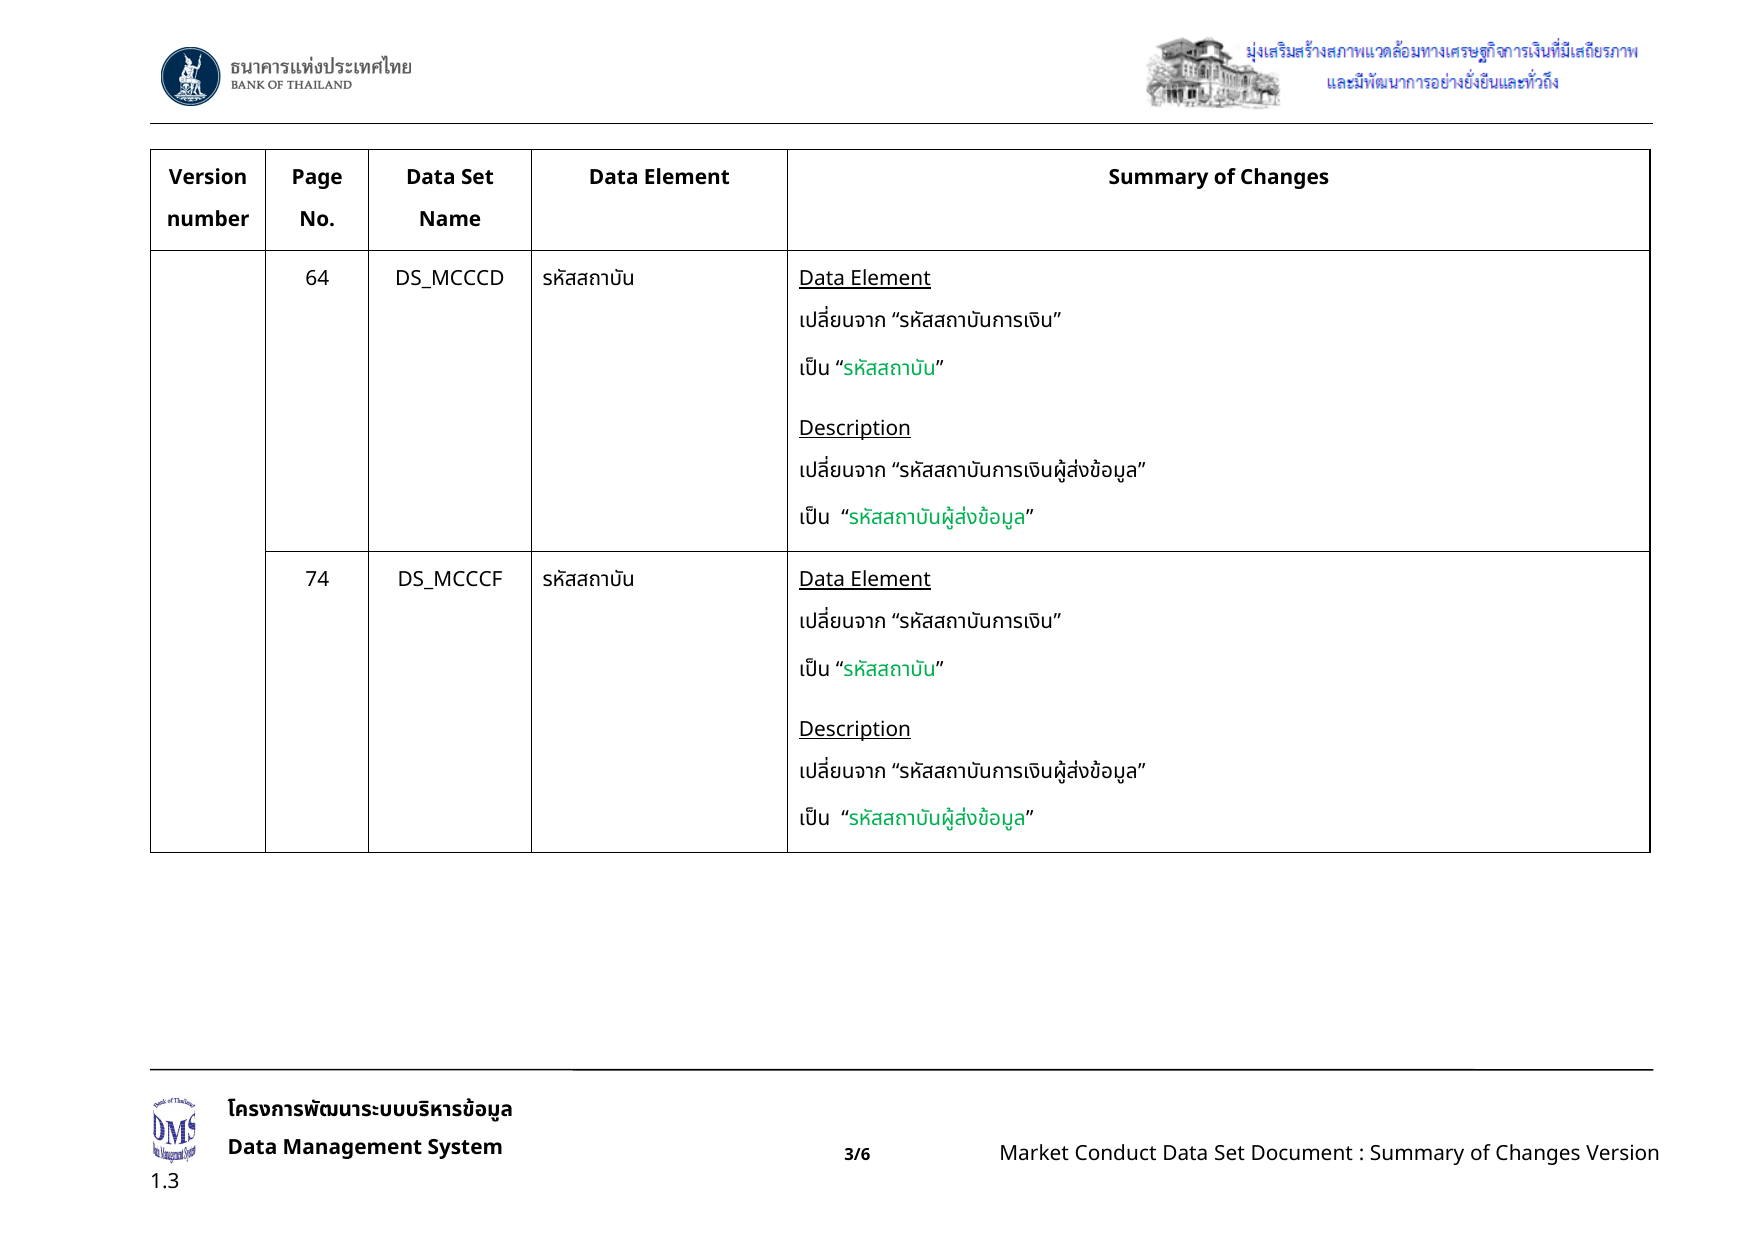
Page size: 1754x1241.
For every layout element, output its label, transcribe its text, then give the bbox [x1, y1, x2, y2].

table_cell Data Element เปลี่ยนจาก “รหัสสถาบันการเงิน” เป็น “รหัสสถาบัน” Description เปลี่ยนจาก “รหัสสถาบันการเงินผู้ส่งข้อมูล” เป็น “รหัสสถาบันผู้ส่งข้อมูล” [788, 552, 1649, 852]
table_cell Data Element เปลี่ยนจาก “รหัสสถาบันการเงิน” เป็น “รหัสสถาบัน” Description เปลี่ยนจาก “รหัสสถาบันการเงินผู้ส่งข้อมูล” เป็น “รหัสสถาบันผู้ส่งข้อมูล” [788, 251, 1649, 551]
picture [150, 1093, 199, 1166]
table_header Data Set Name [369, 150, 531, 250]
table_cell DS_MCCCF [369, 552, 531, 852]
table_cell 74 [266, 552, 368, 852]
table_header Version number [151, 150, 265, 250]
table_header Page No. [266, 150, 368, 250]
table_cell รหัสสถาบัน [532, 251, 787, 551]
picture [150, 37, 423, 116]
table_header Summary of Changes [788, 150, 1649, 250]
picture [1146, 33, 1642, 112]
table_cell รหัสสถาบัน [532, 552, 787, 852]
table_header Data Element [532, 150, 787, 250]
table_cell 64 [266, 251, 368, 551]
table_cell DS_MCCCD [369, 251, 531, 551]
